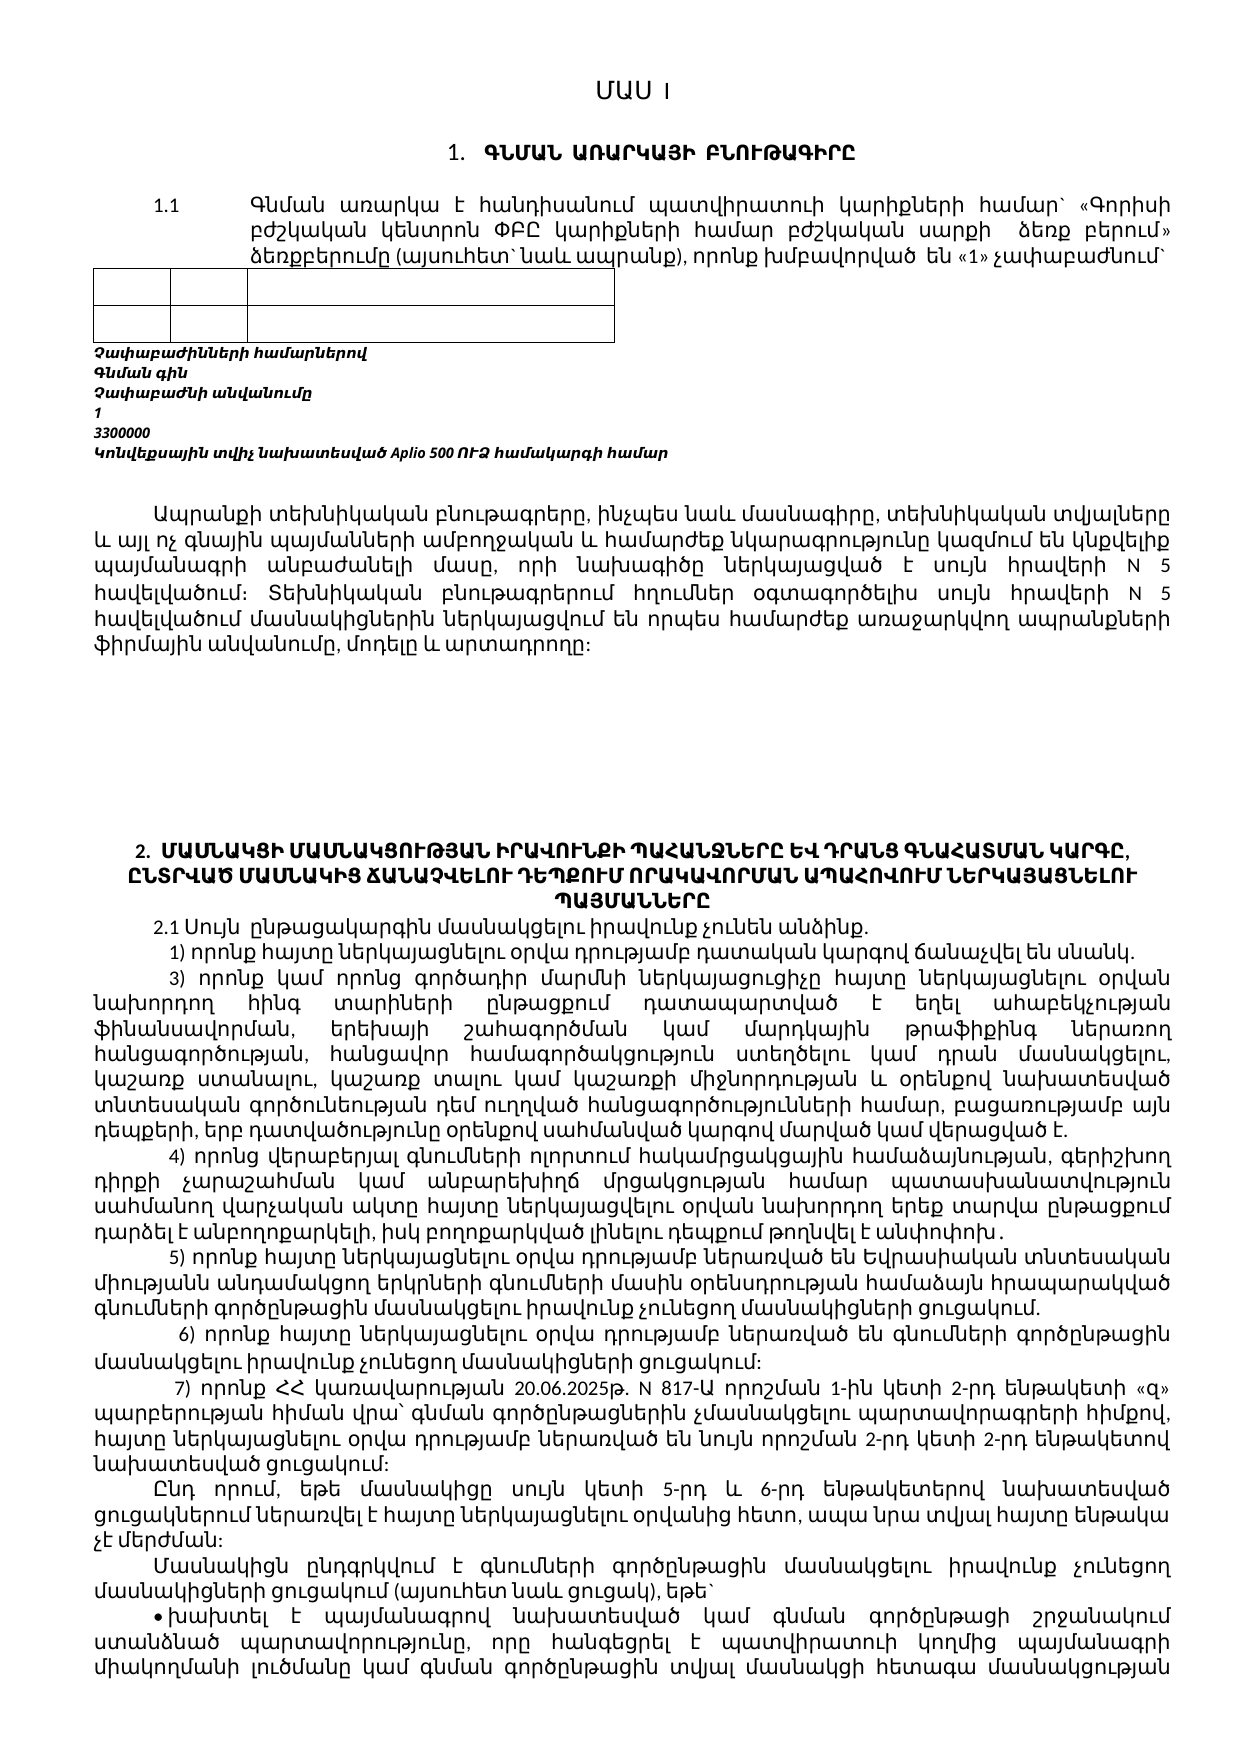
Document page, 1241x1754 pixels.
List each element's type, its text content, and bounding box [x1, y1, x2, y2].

text Ընդ որում, եթե մասնակիցը սույն կետի 5-րդ և 6-րդ ենթակետերով նախատեսված ցուցակներում ներառվել է հայտը ներկայացնելու օրվանից հետո, ապա նրա տվյալ հայտը ենթակա չէ մերժման: [94, 1477, 1171, 1553]
text 5) որոնք հայտը ներկայացնելու օրվա դրությամբ ներառված են Եվրասիական տնտեսական միությանն անդամակցող երկրների գնումների մասին օրենսդրության համաձայն հրապարակված գնումների գործընթացին մասնակցելու իրավունք չունեցող մասնակիցների ցուցակում. [94, 1244, 1171, 1321]
subtitle Գնման առարկա է հանդիսանում պատվիրատուի կարիքների համար` «Գորիսի բժշկական կենտրոն ՓԲԸ կարիքների համար բժշկական սարքի ձեռք բերում» ձեռքբերումը (այսուհետ` նաև ապրանք), որոնք խմբավորված են «1» չափաբաժնում` [153, 192, 1171, 268]
list ԳՆՄԱՆ ԱՌԱՐԿԱՅԻ ԲՆՈՒԹԱԳԻՐԸ [131, 136, 1171, 167]
text 1) որոնք հայտը ներկայացնելու օրվա դրությամբ դատական կարգով ճանաչվել են սնանկ. [94, 939, 1171, 965]
text 6) որոնք հայտը ներկայացնելու օրվա դրությամբ ներառված են գնումների գործընթացին մասնակցելու իրավունք չունեցող մասնակիցների ցուցակում: [94, 1321, 1171, 1375]
text 2.1 Սույն ընթացակարգին մասնակցելու իրավունք չունեն անձինք. [94, 914, 1171, 939]
text 4) որոնց վերաբերյալ գնումների ոլորտում հակամրցակցային համաձայնության, գերիշխող դիրքի չարաշահման կամ անբարեխիղճ մրցակցության համար պատասխանատվություն սահմանող վարչական ակտը հայտը ներկայացվելու օրվան նախորդող երեք տարվա ընթացքում դարձել է անբողոքարկելի, իսկ բողոքարկված լինելու դեպքում թողնվել է անփոփոխ․ [94, 1143, 1171, 1244]
text ՄԱՍ I [94, 75, 1171, 106]
text 2. ՄԱՍՆԱԿՑԻ ՄԱՍՆԱԿՑՈՒԹՅԱՆ ԻՐԱՎՈՒՆՔԻ ՊԱՀԱՆՋՆԵՐԸ ԵՎ ԴՐԱՆՑ ԳՆԱՀԱՏՄԱՆ ԿԱՐԳԸ, ԸՆՏՐՎԱԾ ՄԱՍՆԱԿԻՑ ՃԱՆԱՉՎԵԼՈՒ ԴԵՊՔՈՒՄ ՈՐԱԿԱՎՈՐՄԱՆ ԱՊԱՀՈՎՈՒՄ ՆԵՐԿԱՅԱՑՆԵԼՈՒ ՊԱՅՄԱՆՆԵՐԸ [94, 838, 1171, 914]
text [94, 1604, 1171, 1680]
text Մասնակիցն ընդգրկվում է գնումների գործընթացին մասնակցելու իրավունք չունեցող մասնակիցների ցուցակում (այսուհետ նաև ցուցակ), եթե` [94, 1553, 1171, 1604]
text 3) որոնք կամ որոնց գործադիր մարմնի ներկայացուցիչը հայտը ներկայացնելու օրվան նախորդող հինգ տարիների ընթացքում դատապարտված է եղել ահաբեկչության ֆինանսավորման, երեխայի շահագործման կամ մարդկային թրաֆիքինգ ներառող հանցագործության, հանցավոր համագործակցություն ստեղծելու կամ դրան մասնակցելու, կաշառք ստանալու, կաշառք տալու կամ կաշառքի միջնորդության և օրենքով նախատեսված տնտեսական գործունեության դեմ ուղղված հանցագործությունների համար, բացառությամբ այն դեպքերի, երբ դատվածությունը օրենքով սահմանված կարգով մարված կամ վերացված է. [94, 965, 1171, 1143]
text 7) որոնք ՀՀ կառավարության 20.06.2025թ. N 817-Ա որոշման 1-ին կետի 2-րդ ենթակետի «զ» պարբերության հիման վրա՝ գնման գործընթացներին չմասնակցելու պարտավորագրերի հիմքով, հայտը ներկայացնելու օրվա դրությամբ ներառված են նույն որոշման 2-րդ կետի 2-րդ ենթակետով նախատեսված ցուցակում: [94, 1375, 1171, 1477]
text Ապրանքի տեխնիկական բնութագրերը, ինչպես նաև մասնագիրը, տեխնիկական տվյալները և այլ ոչ գնային պայմանների ամբողջական և համարժեք նկարագրությունը կազմում են կնքվելիք պայմանագրի անբաժանելի մասը, որի նախագիծը ներկայացված է սույն հրավերի N 5 հավելվածում։ Տեխնիկական բնութագրերում հղումներ օգտագործելիս սույն հրավերի N 5 հավելվածում մասնակիցներին ներկայացվում են որպես համարժեք առաջարկվող ապրանքների ֆիրմային անվանումը, մոդելը և արտադրողը: [94, 501, 1171, 657]
